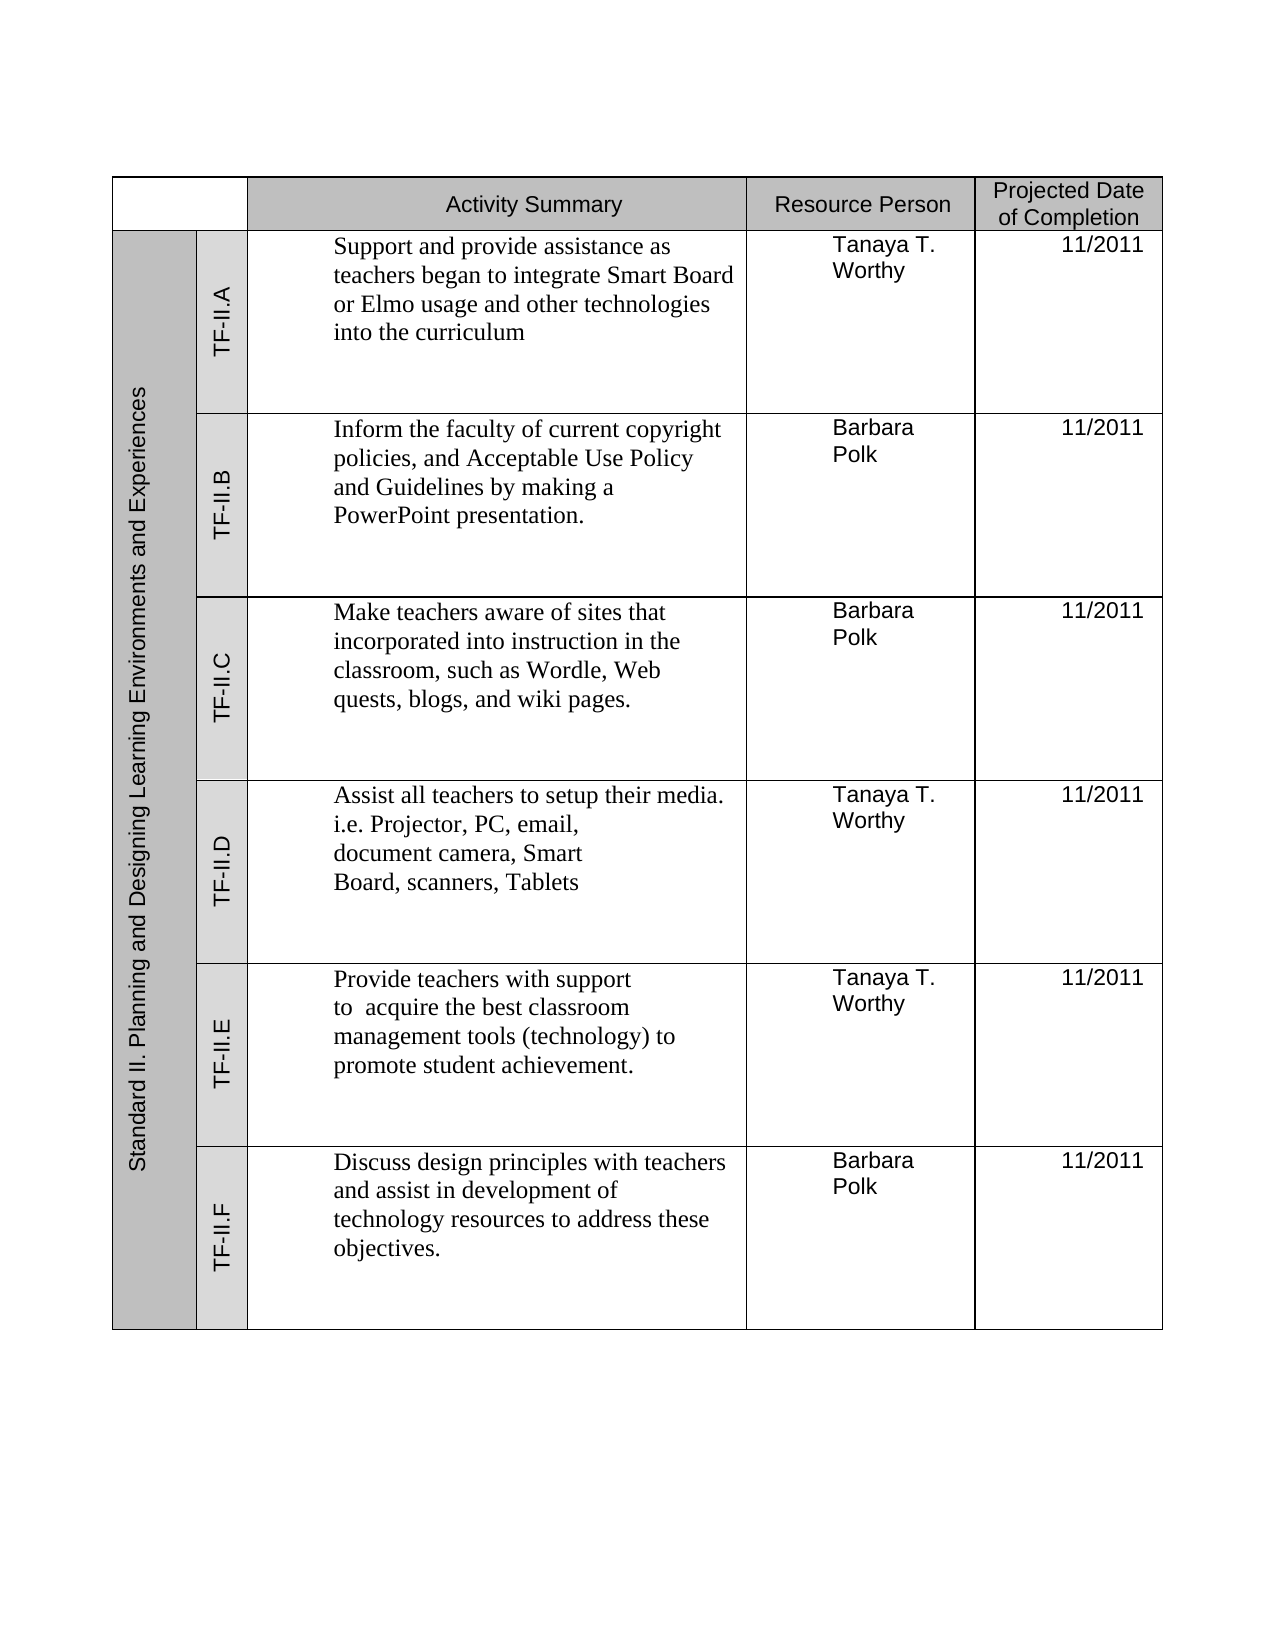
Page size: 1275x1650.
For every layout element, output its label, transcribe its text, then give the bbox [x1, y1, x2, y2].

table_header Activity Summary [248, 178, 746, 230]
table_header [113, 178, 247, 230]
table_cell TF-II.C [197, 598, 247, 779]
table_cell Standard II. Planning and Designing Learning Environments and Experiences [113, 231, 196, 1329]
table_cell Barbara Polk [747, 414, 974, 596]
table_cell Make teachers aware of sites that incorporated into instruction in the classroom, such as Wordle, Web quests, blogs, and wiki pages. [248, 598, 746, 779]
table_cell Provide teachers with support to acquire the best classroom management tools (technology) to promote student achievement. [248, 964, 746, 1146]
table_cell Tanaya T. Worthy [747, 781, 974, 963]
table_cell 11/2011 [976, 964, 1162, 1146]
table_cell 11/2011 [976, 1147, 1162, 1329]
table_header Resource Person [747, 178, 974, 230]
table_cell TF-II.D [197, 781, 247, 963]
table_cell Tanaya T. Worthy [747, 231, 974, 413]
table_cell Assist all teachers to setup their media. i.e. Projector, PC, email, document camera, Smart Board, scanners, Tablets [248, 781, 746, 963]
table_cell TF-II.B [197, 414, 247, 596]
table_cell TF-II.E [197, 964, 247, 1146]
table_cell Inform the faculty of current copyright policies, and Acceptable Use Policy and Guidelines by making a PowerPoint presentation. [248, 414, 746, 596]
table_cell Tanaya T. Worthy [747, 964, 974, 1146]
table_header Projected Date of Completion [976, 178, 1162, 230]
table_cell 11/2011 [976, 598, 1162, 779]
table_cell Barbara Polk [747, 1147, 974, 1329]
table_cell 11/2011 [976, 414, 1162, 596]
table_cell Support and provide assistance as teachers began to integrate Smart Board or Elmo usage and other technologies into the curriculum [248, 231, 746, 413]
table_cell TF-II.A [197, 231, 247, 413]
table_cell 11/2011 [976, 231, 1162, 413]
table_cell TF-II.F [197, 1147, 247, 1329]
table_cell Discuss design principles with teachers and assist in development of technology resources to address these objectives. [248, 1147, 746, 1329]
table_cell Barbara Polk [747, 598, 974, 779]
table_cell 11/2011 [976, 781, 1162, 963]
